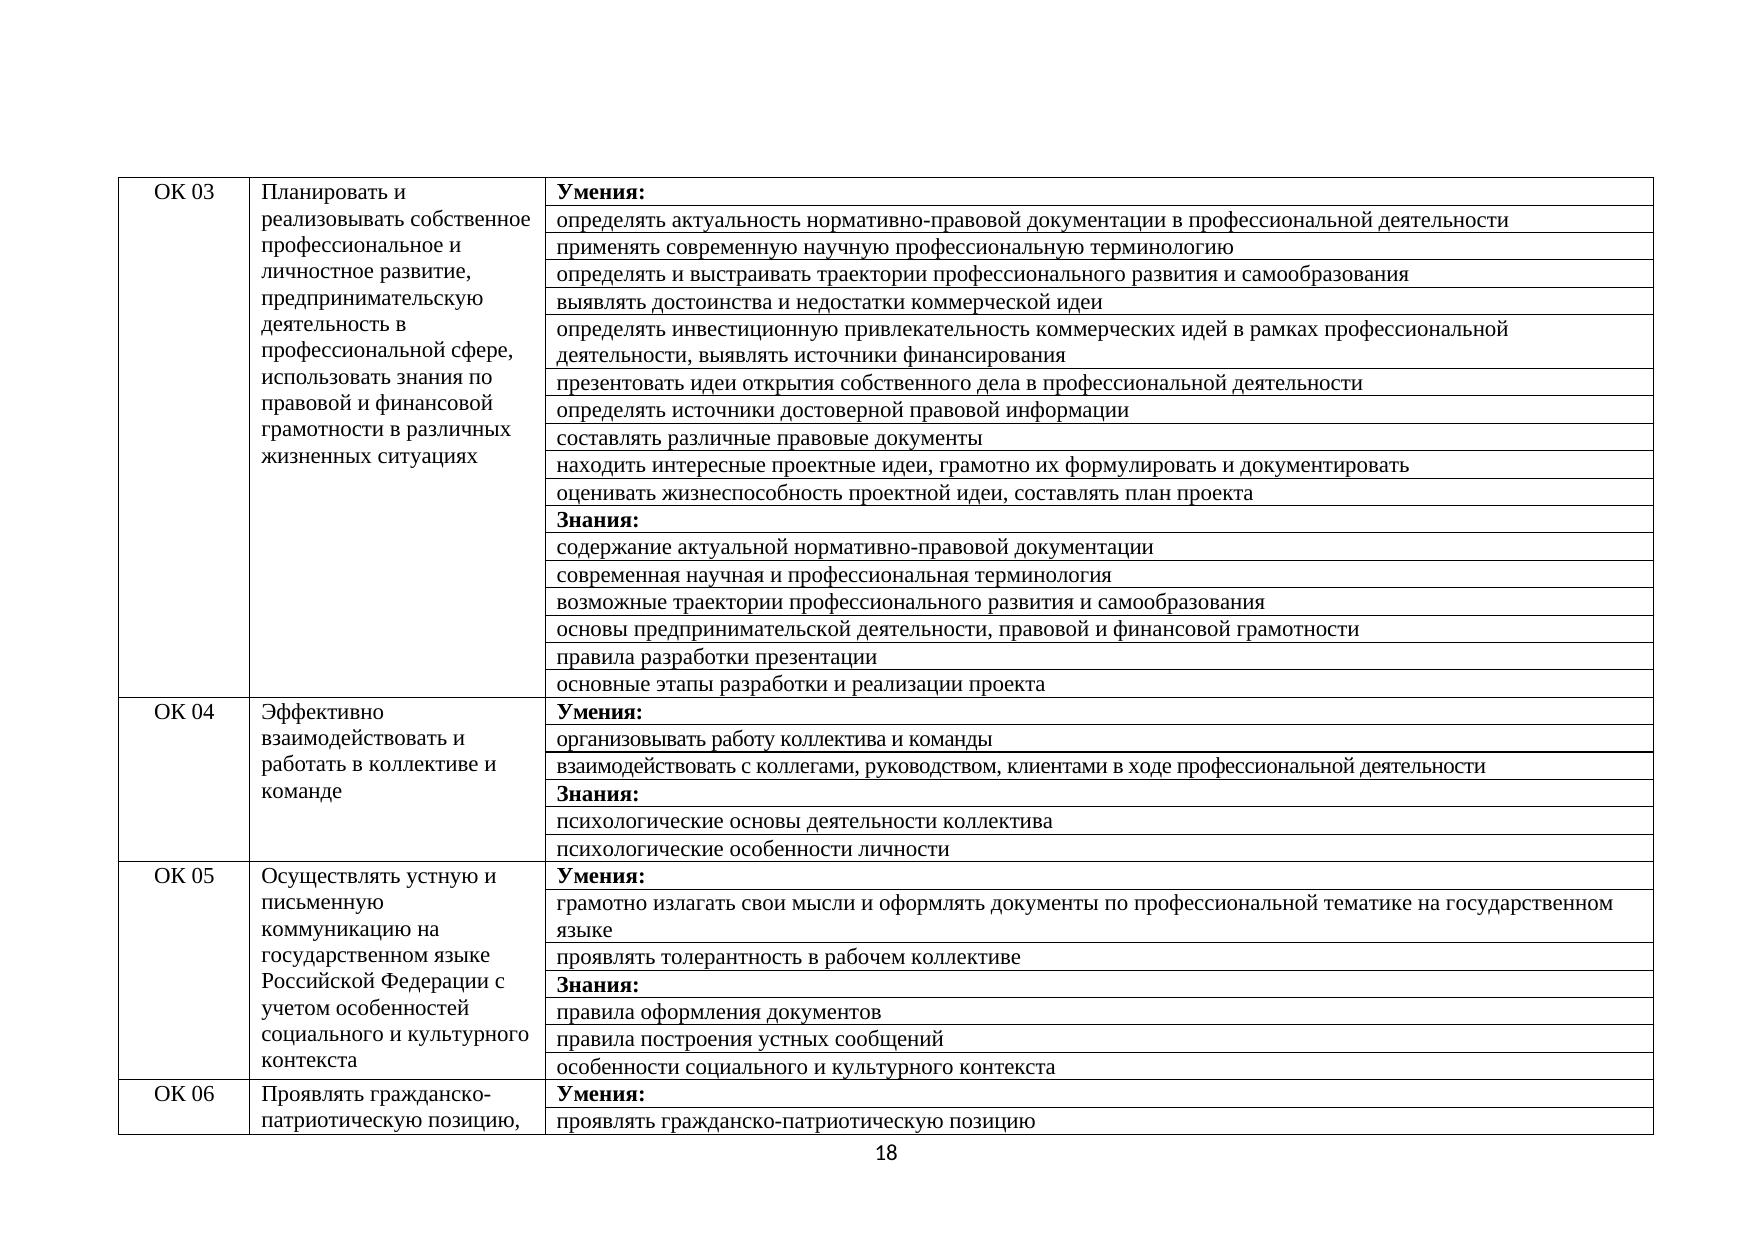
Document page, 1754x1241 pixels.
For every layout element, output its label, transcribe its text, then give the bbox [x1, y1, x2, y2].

table_cell ОК 04 [119, 698, 249, 861]
table_cell оценивать жизнеспособность проектной идеи, составлять план проекта [546, 479, 1653, 505]
table_cell основные этапы разработки и реализации проекта [546, 670, 1653, 697]
table_cell определять инвестиционную привлекательность коммерческих идей в рамках профессиональной деятельности, выявлять источники финансирования [546, 315, 1653, 368]
table_cell правила разработки презентации [546, 643, 1653, 669]
table_cell современная научная и профессиональная терминология [546, 561, 1653, 587]
table_cell составлять различные правовые документы [546, 424, 1653, 450]
table_cell особенности социального и культурного контекста [546, 1053, 1653, 1079]
table_cell Планировать и реализовывать собственное профессиональное и личностное развитие, предпринимательскую деятельность в профессиональной сфере, использовать знания по правовой и финансовой грамотности в различных жизненных ситуациях [250, 178, 545, 697]
table_cell Эффективно взаимодействовать и работать в коллективе и команде [250, 698, 545, 861]
table_cell ОК 06 [119, 1080, 249, 1134]
table_cell Умения: [546, 178, 1653, 204]
table_cell находить интересные проектные идеи, грамотно их формулировать и документировать [546, 451, 1653, 477]
table_cell Знания: [546, 780, 1653, 806]
table_cell правила построения устных сообщений [546, 1025, 1653, 1052]
table_cell содержание актуальной нормативно-правовой документации [546, 533, 1653, 560]
table_cell психологические особенности личности [546, 835, 1653, 861]
table_cell Умения: [546, 698, 1653, 724]
table_cell Знания: [546, 971, 1653, 997]
table_cell правила оформления документов [546, 998, 1653, 1024]
table_cell проявлять гражданско-патриотическую позицию [546, 1108, 1653, 1134]
table_cell ОК 05 [119, 862, 249, 1079]
table_cell основы предпринимательской деятельности, правовой и финансовой грамотности [546, 616, 1653, 642]
table_cell выявлять достоинства и недостатки коммерческой идеи [546, 288, 1653, 314]
table_cell определять актуальность нормативно-правовой документации в профессиональной деятельности [546, 206, 1653, 232]
table_cell проявлять толерантность в рабочем коллективе [546, 943, 1653, 969]
table_cell Знания: [546, 506, 1653, 532]
table_cell Осуществлять устную и письменную коммуникацию на государственном языке Российской Федерации с учетом особенностей социального и культурного контекста [250, 862, 545, 1079]
table_cell Умения: [546, 1080, 1653, 1107]
table_cell определять и выстраивать траектории профессионального развития и самообразования [546, 260, 1653, 287]
table_cell ОК 03 [119, 178, 249, 697]
table_cell психологические основы деятельности коллектива [546, 807, 1653, 834]
table_cell возможные траектории профессионального развития и самообразования [546, 588, 1653, 614]
table_cell Умения: [546, 862, 1653, 888]
table_cell определять источники достоверной правовой информации [546, 396, 1653, 423]
table_cell взаимодействовать с коллегами, руководством, клиентами в ходе профессиональной деятельности [546, 753, 1653, 779]
table_cell применять современную научную профессиональную терминологию [546, 233, 1653, 259]
table_cell грамотно излагать свои мысли и оформлять документы по профессиональной тематике на государственном языке [546, 890, 1653, 942]
table_cell презентовать идеи открытия собственного дела в профессиональной деятельности [546, 369, 1653, 395]
table_cell организовывать работу коллектива и команды [546, 725, 1653, 751]
